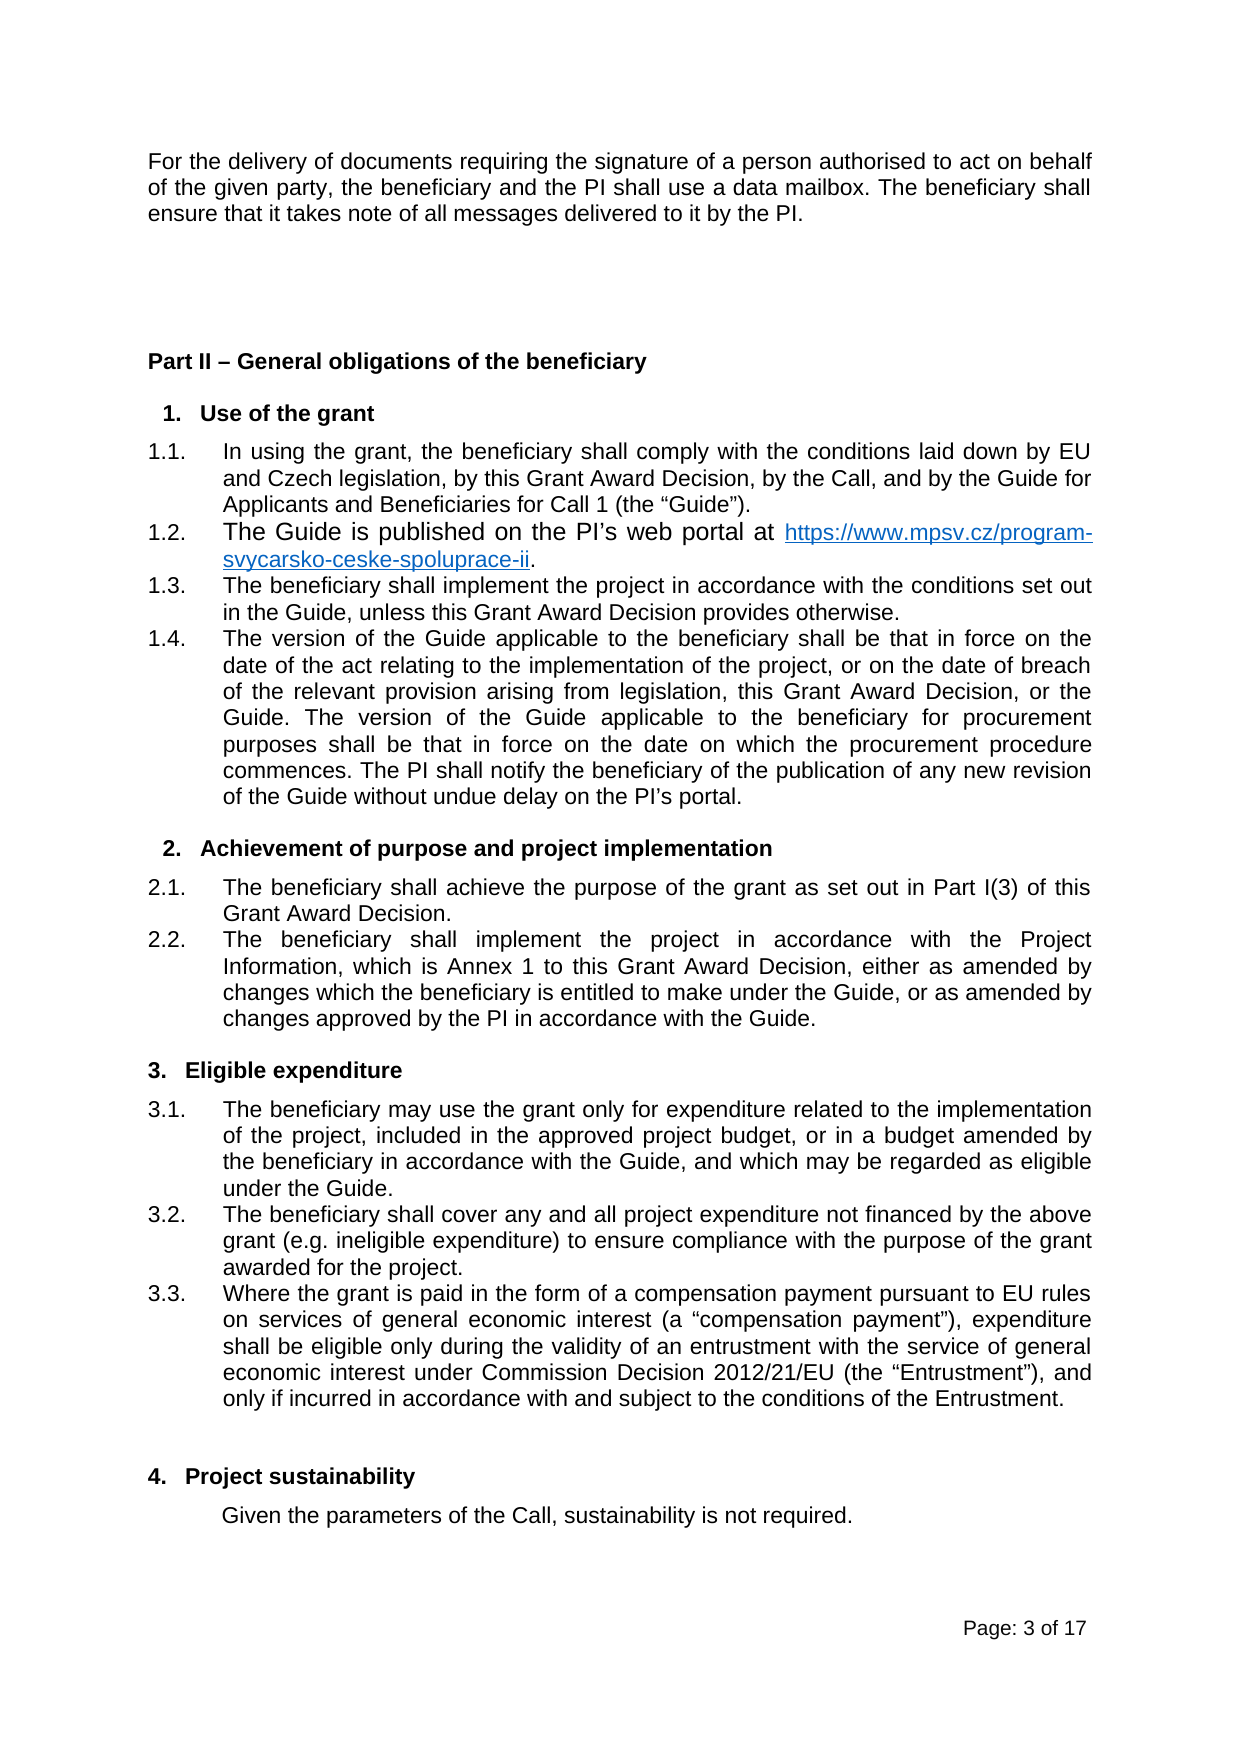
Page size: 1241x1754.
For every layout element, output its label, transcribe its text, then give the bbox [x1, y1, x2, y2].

list The beneficiary may use the grant only for expenditure related to the implementation of the project, included in the approved project budget, or in a budget amended by the beneficiary in accordance with the Guide, and which may be regarded as eligible under the Guide. [148, 1096, 1093, 1201]
list The beneficiary shall cover any and all project expenditure not financed by the above grant (e.g. ineligible expenditure) to ensure compliance with the purpose of the grant awarded for the project. [148, 1201, 1093, 1280]
list In using the grant, the beneficiary shall comply with the conditions laid down by EU and Czech legislation, by this Grant Award Decision, by the Call, and by the Guide for Applicants and Beneficiaries for Call 1 (the “Guide”). [148, 438, 1093, 517]
text For the delivery of documents requiring the signature of a person authorised to act on behalf of the given party, the beneficiary and the PI shall use a data mailbox. The beneficiary shall ensure that it takes note of all messages delivered to it by the PI. [148, 148, 1093, 227]
list Achievement of purpose and project implementation [162, 835, 1093, 861]
list Eligible expenditure [148, 1057, 1093, 1083]
list The beneficiary shall implement the project in accordance with the Project Information, which is Annex 1 to this Grant Award Decision, either as amended by changes which the beneficiary is entitled to make under the Guide, or as amended by changes approved by the PI in accordance with the Guide. [148, 926, 1093, 1032]
list Where the grant is paid in the form of a compensation payment pursuant to EU rules on services of general economic interest (a “compensation payment”), expenditure shall be eligible only during the validity of an entrustment with the service of general economic interest under Commission Decision 2012/21/EU (the “Entrustment”), and only if incurred in accordance with and subject to the conditions of the Entrustment. [148, 1280, 1093, 1412]
list The beneficiary shall implement the project in accordance with the conditions set out in the Guide, unless this Grant Award Decision provides otherwise. [148, 572, 1093, 625]
list The version of the Guide applicable to the beneficiary shall be that in force on the date of the act relating to the implementation of the project, or on the date of breach of the relevant provision arising from legislation, this Grant Award Decision, or the Guide. The version of the Guide applicable to the beneficiary for procurement purposes shall be that in force on the date on which the procurement procedure commences. The PI shall notify the beneficiary of the publication of any new revision of the Guide without undue delay on the PI’s portal. [148, 625, 1093, 810]
list Given the parameters of the Call, sustainability is not required. [221, 1502, 1093, 1528]
text Part II – General obligations of the beneficiary [148, 348, 1093, 374]
list Use of the grant [162, 399, 1093, 426]
list Project sustainability [148, 1463, 1093, 1489]
list The beneficiary shall achieve the purpose of the grant as set out in Part I(3) of this Grant Award Decision. [148, 873, 1093, 926]
list The Guide is published on the PI’s web portal at https://www.mpsv.cz/program-svycarsko-ceske-spoluprace-ii. [148, 517, 1093, 572]
